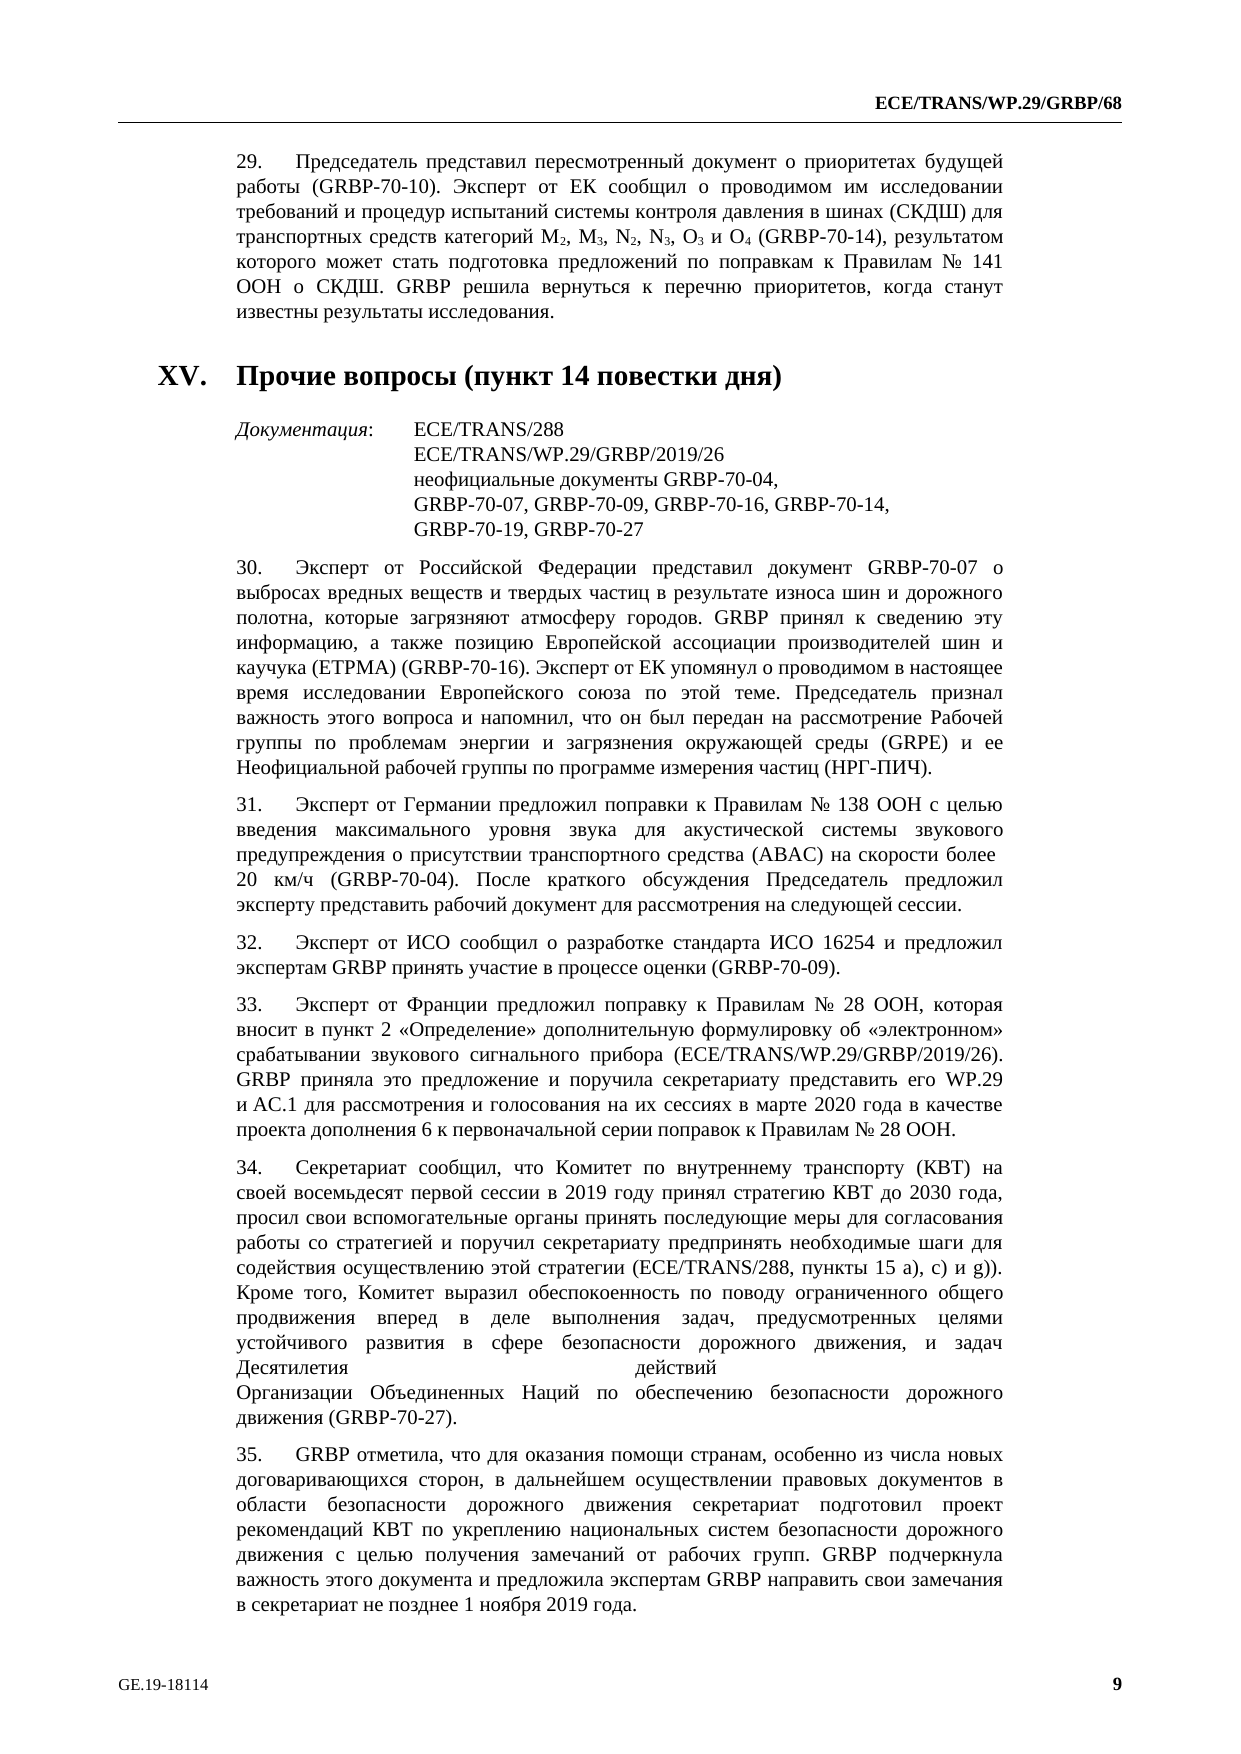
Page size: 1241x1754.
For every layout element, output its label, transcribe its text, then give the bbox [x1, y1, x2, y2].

text 32. Эксперт от ИСО сообщил о разработке стандарта ИСО 16254 и предложил экспертам GRBP принять участие в процессе оценки (GRBP-70-09). [236, 929, 1004, 979]
text 35. GRBP отметила, что для оказания помощи странам, особенно из числа новых договаривающихся сторон, в дальнейшем осуществлении правовых документов в области безопасности дорожного движения секретариат подготовил проект рекомендаций КВТ по укреплению национальных систем безопасности дорожного движения с целью получения замечаний от рабочих групп. GRBP подчеркнула важность этого документа и предложила экспертам GRBP направить свои замечания в секретариат не позднее 1 ноября 2019 года. [236, 1441, 1004, 1616]
text 30. Эксперт от Российской Федерации представил документ GRBP-70-07 о выбросах вредных веществ и твердых частиц в результате износа шин и дорожного полотна, которые загрязняют атмосферу городов. GRBP принял к сведению эту информацию, а также позицию Европейской ассоциации производителей шин и каучука (ЕТРМА) (GRBP-70-16). Эксперт от ЕК упомянул о проводимом в настоящее время исследовании Европейского союза по этой теме. Председатель признал важность этого вопроса и напомнил, что он был передан на рассмотрение Рабочей группы по проблемам энергии и загрязнения окружающей среды (GRPE) и ее Неофициальной рабочей группы по программе измерения частиц (НРГ-ПИЧ). [236, 554, 1004, 779]
text 31. Эксперт от Германии предложил поправки к Правилам № 138 ООН с целью введения максимального уровня звука для акустической системы звукового предупреждения о присутствии транспортного средства (АВАС) на скорости более 20 км/ч (GRBP-70-04). После краткого обсуждения Председатель предложил эксперту представить рабочий документ для рассмотрения на следующей сессии. [236, 791, 1004, 916]
text Документация: ECE/TRANS/288 ECE/TRANS/WP.29/GRBP/2019/26 неофициальные документы GRBP-70-04, GRBP-70-07, GRBP-70-09, GRBP-70-16, GRBP-70-14, GRBP-70-19, GRBP-70-27 [236, 416, 1004, 541]
text XV. Прочие вопросы (пункт 14 повестки дня) [118, 360, 1004, 391]
text 34. Секретариат сообщил, что Комитет по внутреннему транспорту (КВТ) на своей восемьдесят первой сессии в 2019 году принял стратегию КВТ до 2030 года, просил свои вспомогательные органы принять последующие меры для согласования работы со стратегией и поручил секретариату предпринять необходимые шаги для содействия осуществлению этой стратегии (ECE/TRANS/288, пункты 15 a), c) и g)). Кроме того, Комитет выразил обеспокоенность по поводу ограниченного общего продвижения вперед в деле выполнения задач, предусмотренных целями устойчивого развития в сфере безопасности дорожного движения, и задач Десятилетия действий Организации Объединенных Наций по обеспечению безопасности дорожного движения (GRBP-70-27). [236, 1154, 1004, 1429]
text 29. Председатель представил пересмотренный документ о приоритетах будущей работы (GRBP-70-10). Эксперт от ЕК сообщил о проводимом им исследовании требований и процедур испытаний системы контроля давления в шинах (СКДШ) для транспортных средств категорий M2, M3, N2, N3, O3 и O4 (GRBP-70-14), результатом которого может стать подготовка предложений по поправкам к Правилам № 141 ООН о СКДШ. GRBP решила вернуться к перечню приоритетов, когда станут известны результаты исследования. [236, 148, 1004, 323]
text 33. Эксперт от Франции предложил поправку к Правилам № 28 ООН, которая вносит в пункт 2 «Определение» дополнительную формулировку об «электронном» срабатывании звукового сигнального прибора (ECE/TRANS/WP.29/GRBP/2019/26). GRBP приняла это предложение и поручила секретариату представить его WP.29 и АС.1 для рассмотрения и голосования на их сессиях в марте 2020 года в качестве проекта дополнения 6 к первоначальной серии поправок к Правилам № 28 ООН. [236, 991, 1004, 1141]
